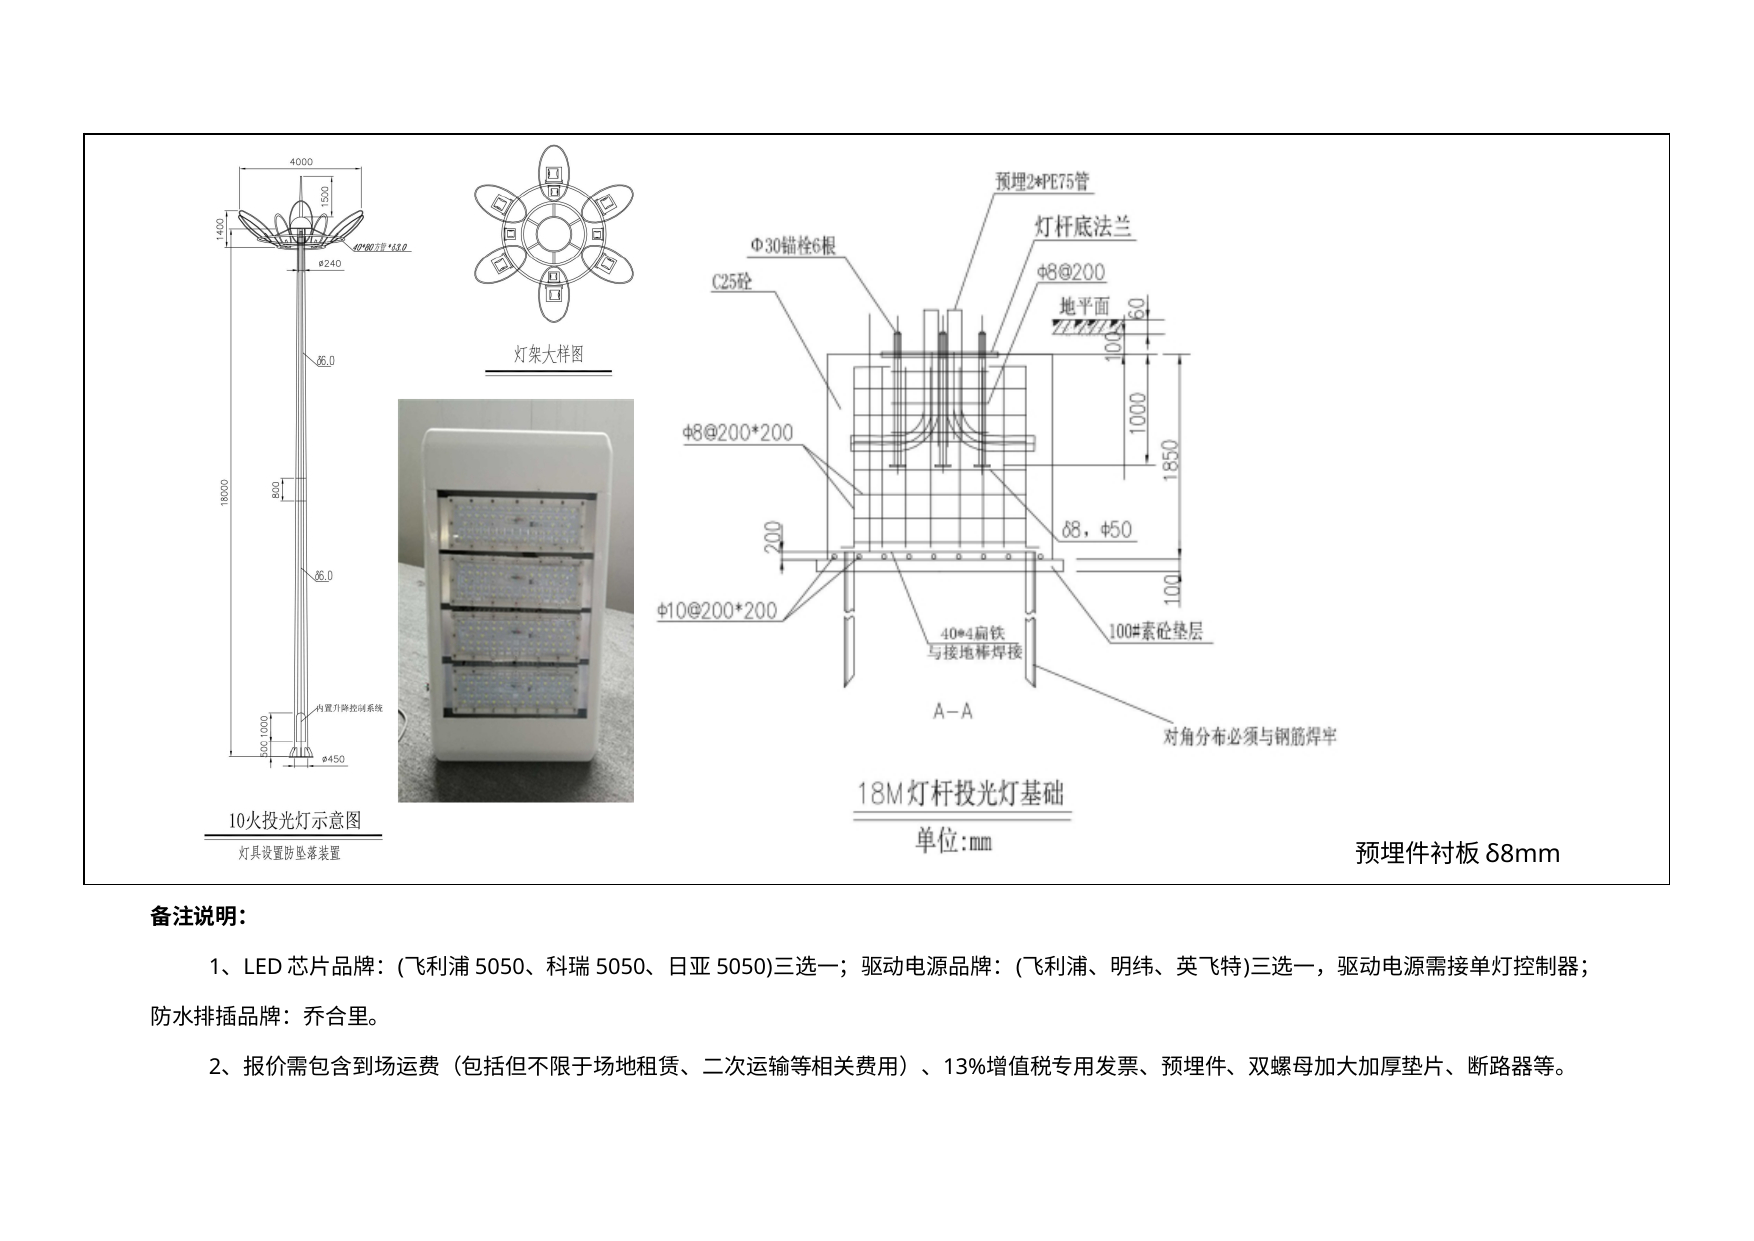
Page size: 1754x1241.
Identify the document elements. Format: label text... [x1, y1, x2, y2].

table_cell 预埋件衬板δ8mm [85, 135, 1669, 884]
text 1、LED芯片品牌：(飞利浦5050、科瑞5050、日亚5050)三选一；驱动电源品牌：(飞利浦、明纬、英飞特)三选一，驱动电源需接单灯控制器；防水排插品牌：乔合里。 [150, 935, 1604, 1035]
text 2、报价需包含到场运费（包括但不限于场地租赁、二次运输等相关费用）、13%增值税专用发票、预埋件、双螺母加大加厚垫片、断路器等。 [150, 1035, 1604, 1085]
text 备注说明： [150, 885, 1604, 935]
picture [193, 136, 1344, 863]
